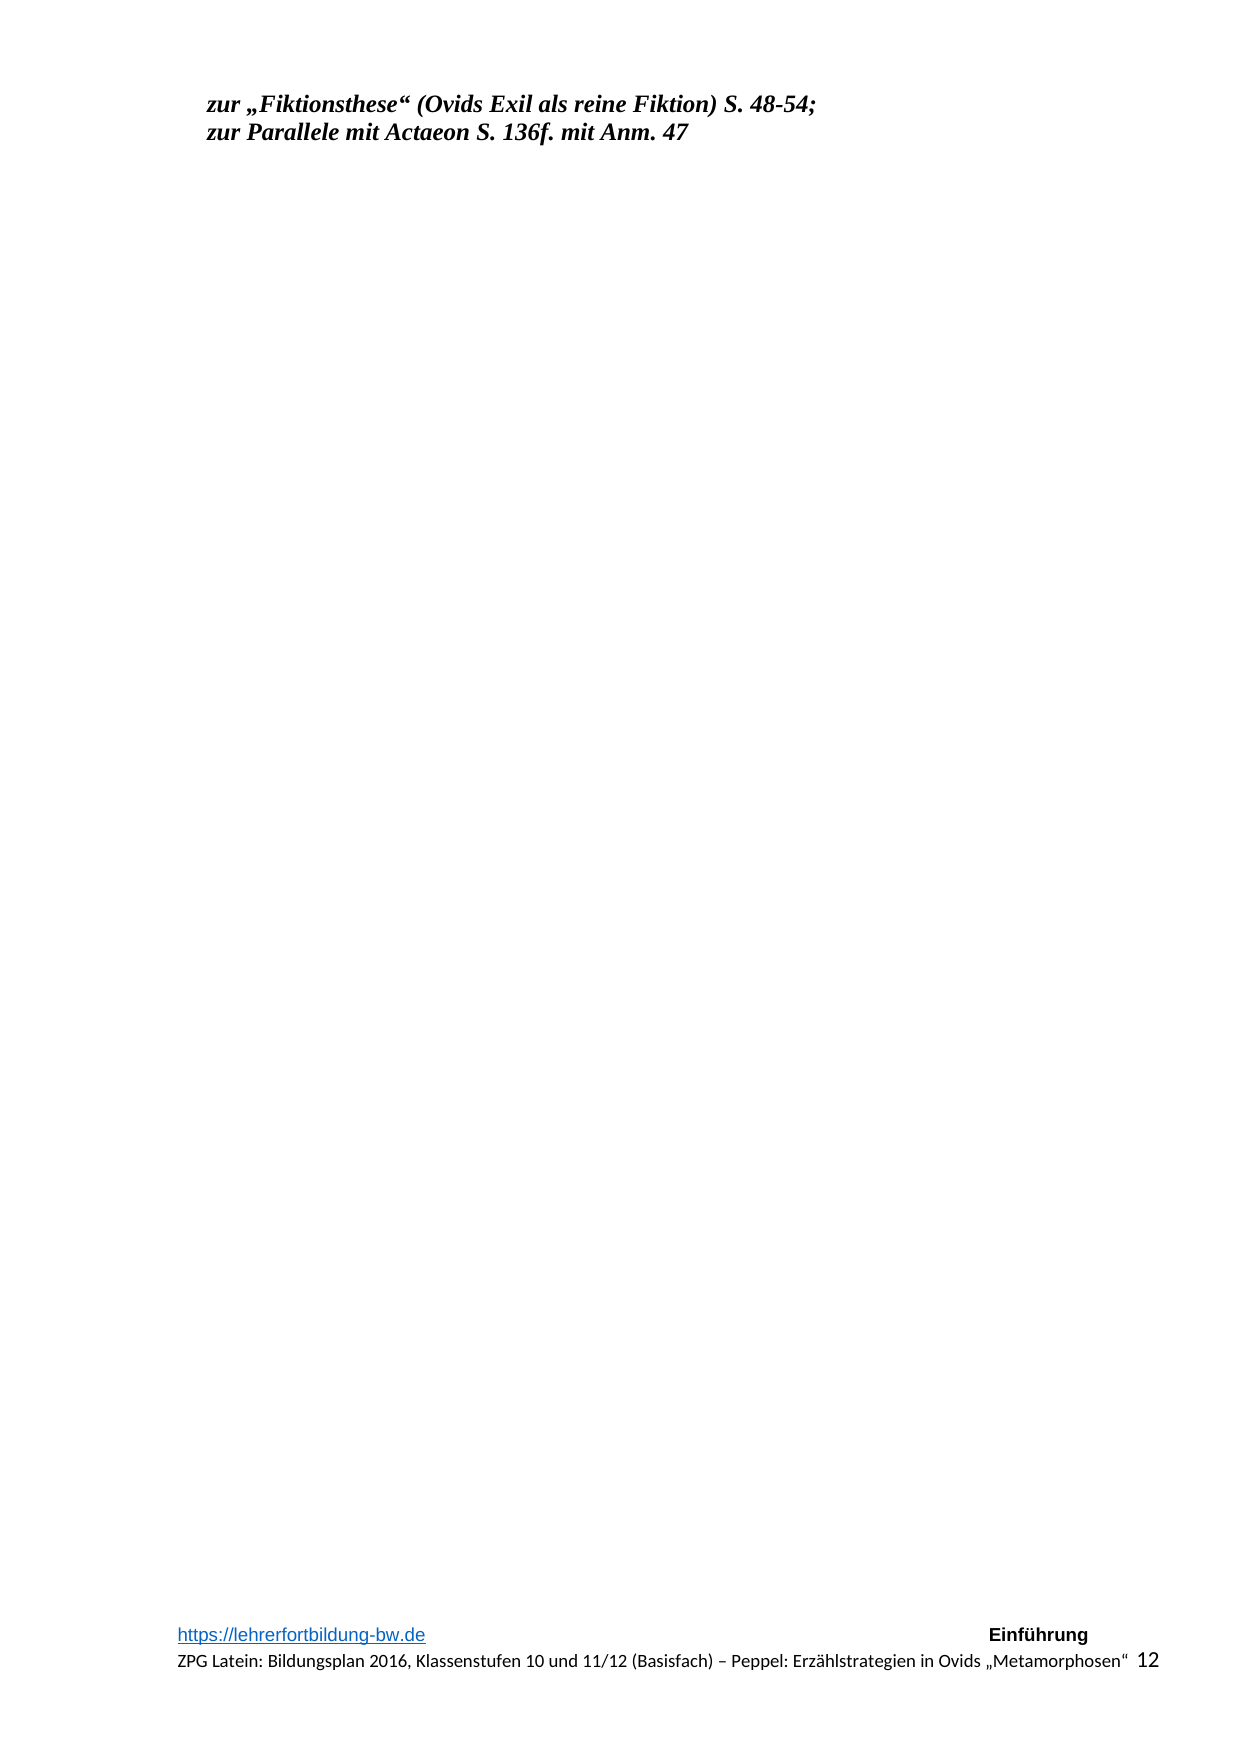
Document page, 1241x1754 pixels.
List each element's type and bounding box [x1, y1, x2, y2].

text [177, 89, 1122, 146]
